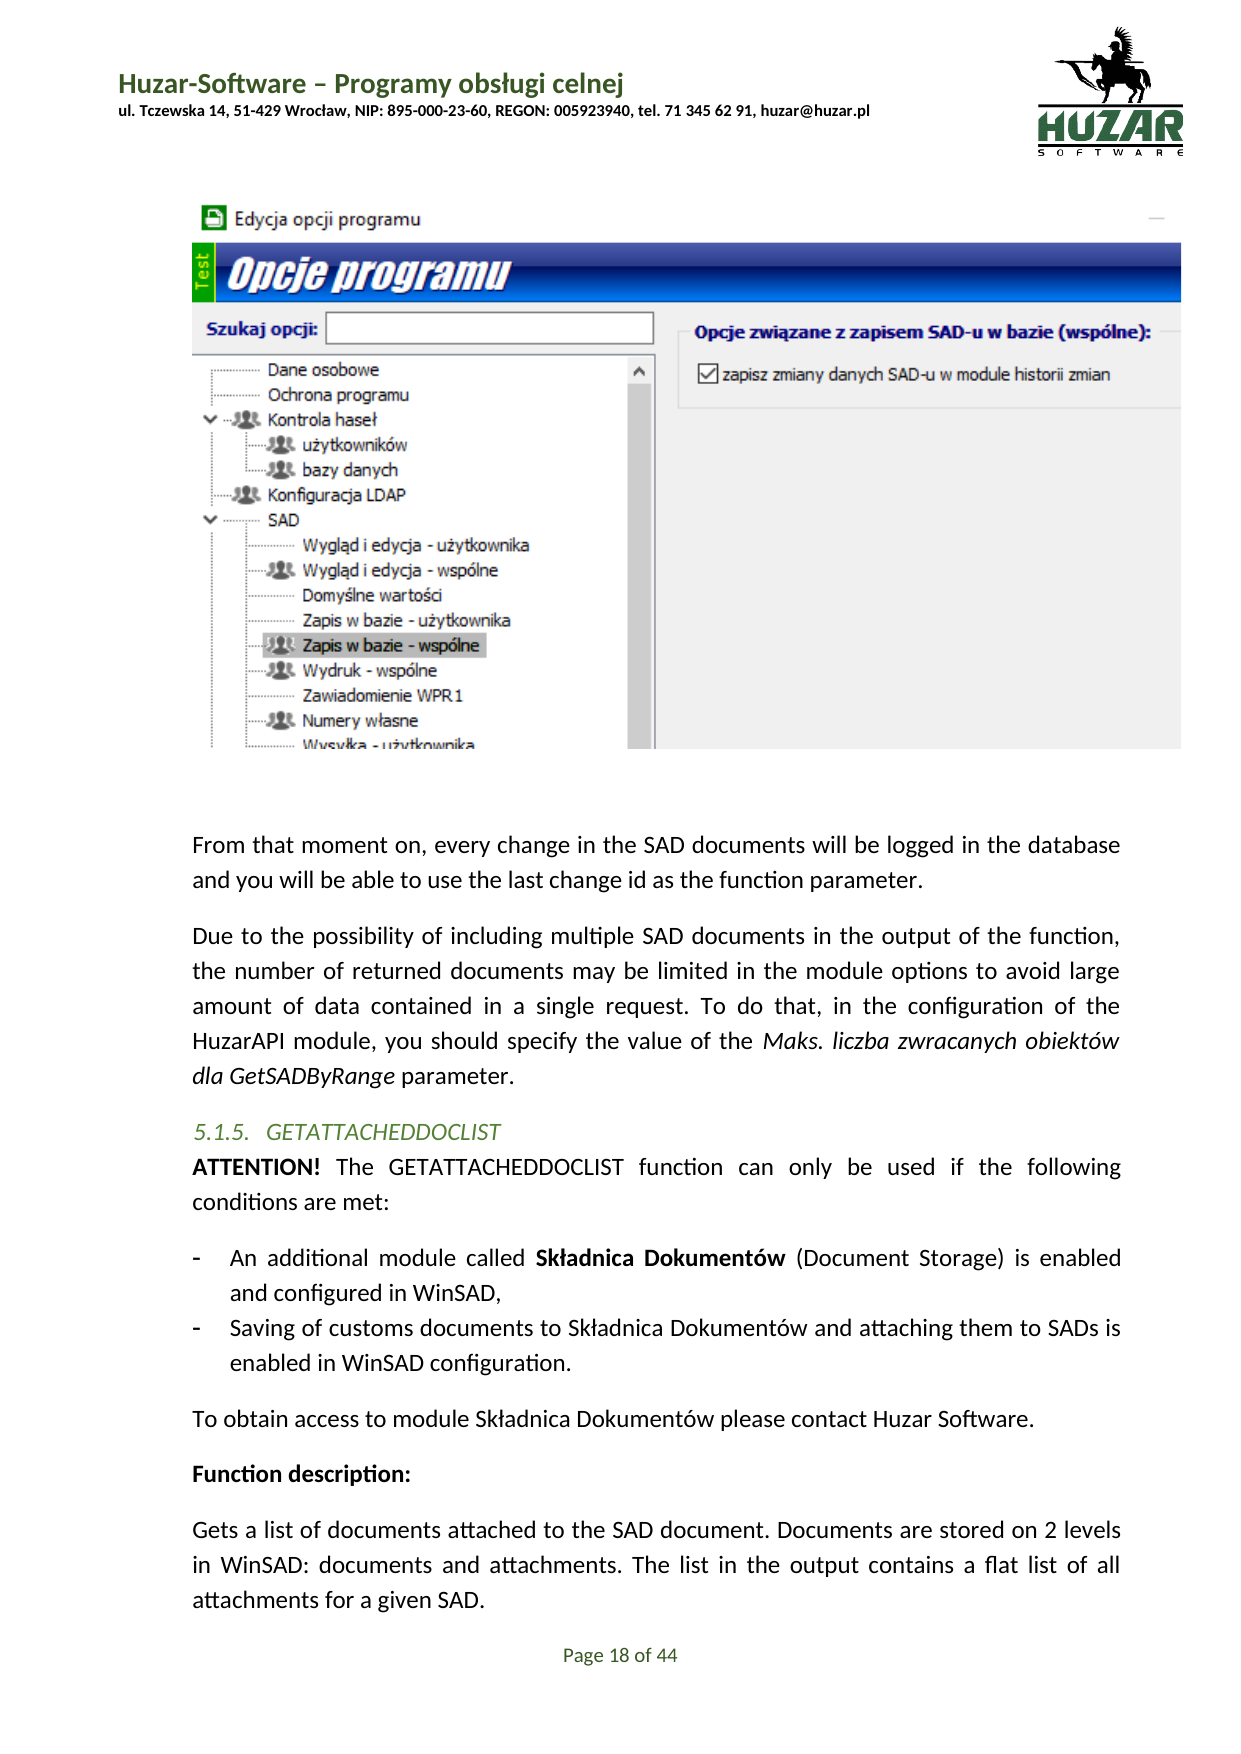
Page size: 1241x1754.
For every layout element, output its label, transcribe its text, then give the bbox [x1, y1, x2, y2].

picture [192, 196, 1182, 749]
picture [1038, 18, 1184, 164]
text From that moment on, every change in the SAD documents will be logged in the database and you will be able to use the last change id as the function parameter. [192, 829, 1122, 895]
text To obtain access to module Składnica Dokumentów please contact Huzar Software. [192, 1403, 1122, 1433]
text Due to the possibility of including multiple SAD documents in the output of the function, the number of returned documents may be limited in the module options to avoid large amount of data contained in a single request. To do that, in the configuration of the HuzarAPI module, you should specify the value of the Maks. liczba zwracanych obiektów dla GetSADByRange parameter. [192, 920, 1122, 1091]
subtitle GETATTACHEDDOCLIST [193, 1116, 1122, 1147]
list Saving of customs documents to Składnica Dokumentów and attaching them to SADs is enabled in WinSAD configuration. [192, 1312, 1122, 1377]
text Function description: [118, 1459, 1122, 1489]
list An additional module called Składnica Dokumentów (Document Storage) is enabled and configured in WinSAD, [192, 1242, 1122, 1307]
text Gets a list of documents attached to the SAD document. Documents are stored on 2 levels in WinSAD: documents and attachments. The list in the output contains a flat list of all attachments for a given SAD. [192, 1514, 1122, 1615]
text ATTENTION! The GETATTACHEDDOCLIST function can only be used if the following conditions are met: [192, 1151, 1122, 1217]
